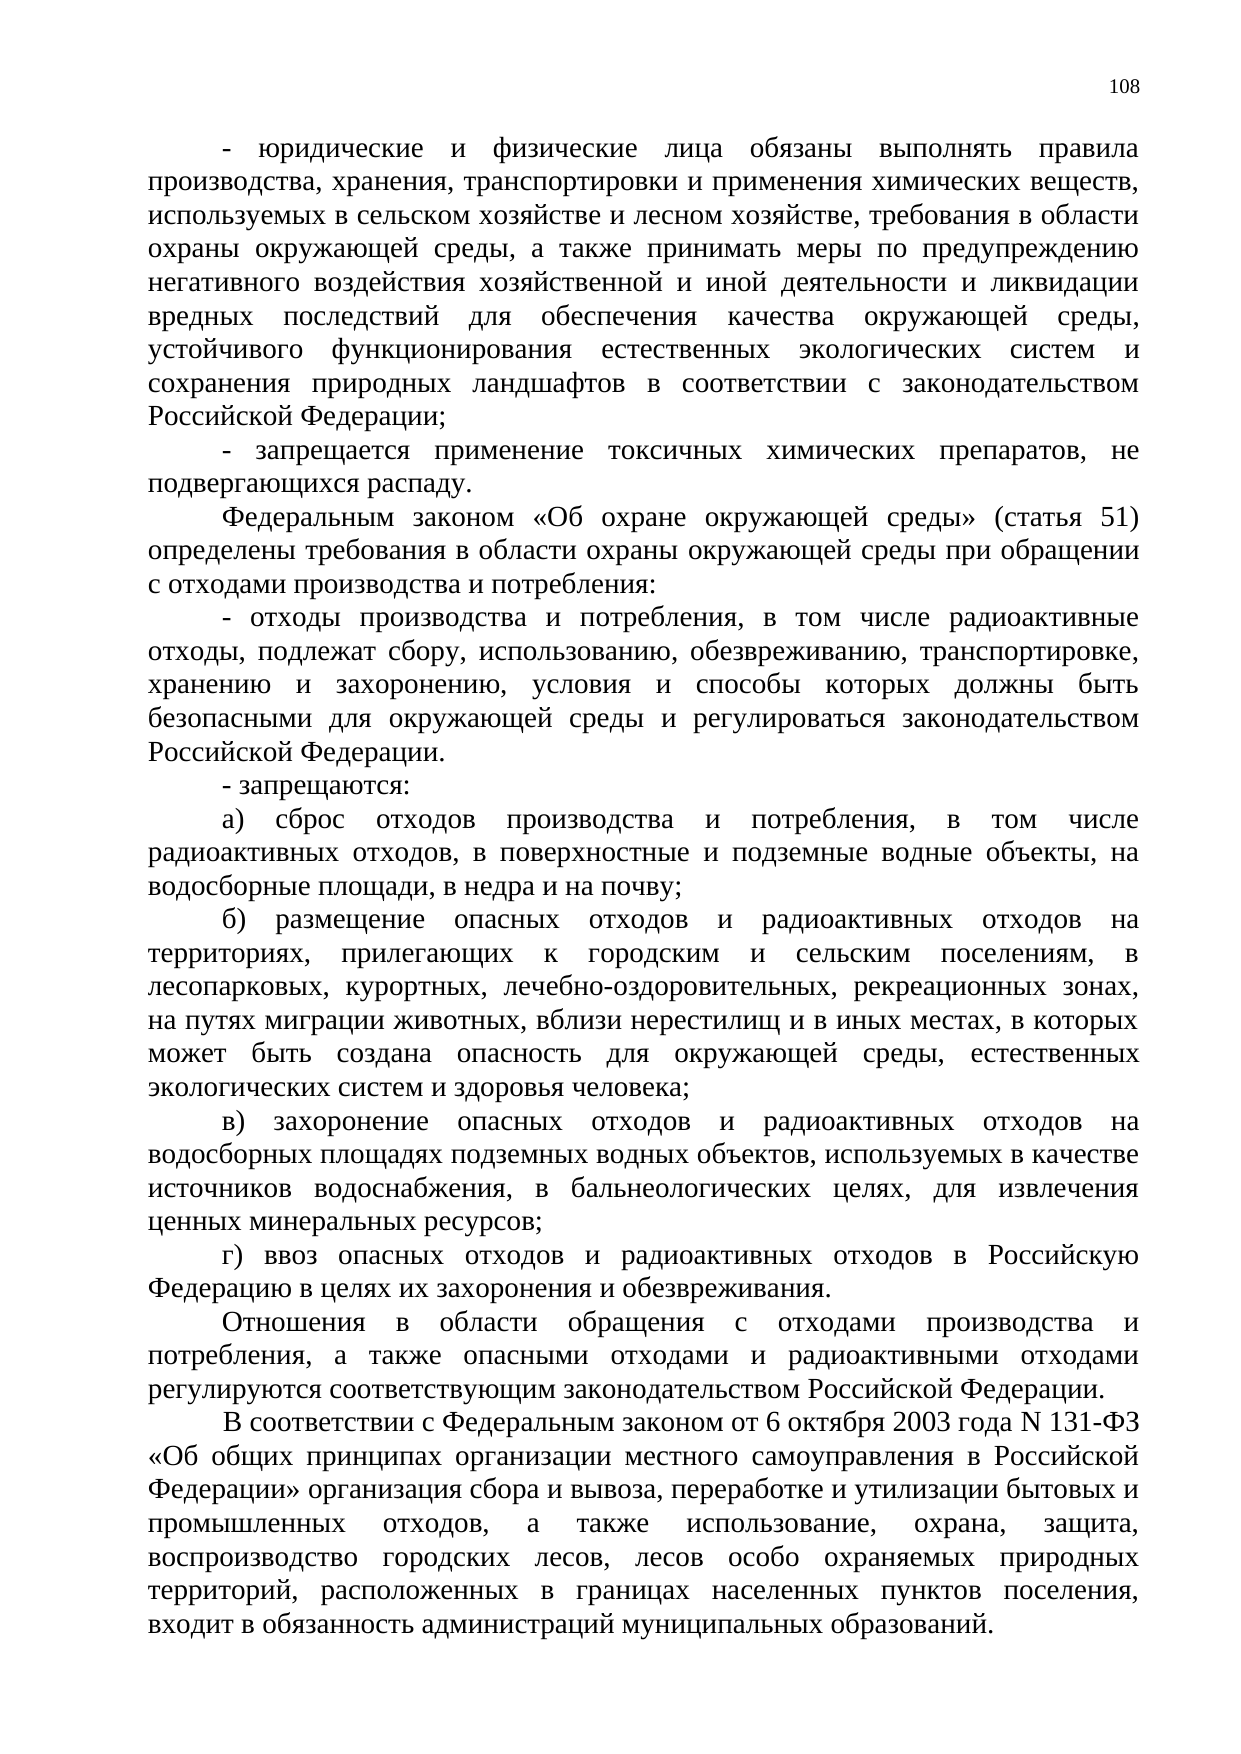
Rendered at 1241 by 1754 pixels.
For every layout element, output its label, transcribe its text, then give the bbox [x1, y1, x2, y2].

text б) размещение опасных отходов и радиоактивных отходов на территориях, прилегающих к городским и сельским поселениям, в лесопарковых, курортных, лечебно-оздоровительных, рекреационных зонах, на путях миграции животных, вблизи нерестилищ и в иных местах, в которых может быть создана опасность для окружающей среды, естественных экологических систем и здоровья человека; [148, 901, 1140, 1103]
text В соответствии с Федеральным законом от 6 октября 2003 года N 131-ФЗ «Об общих принципах организации местного самоуправления в Российской Федерации» организация сбора и вывоза, переработке и утилизации бытовых и промышленных отходов, а также использование, охрана, защита, воспроизводство городских лесов, лесов особо охраняемых природных территорий, расположенных в границах населенных пунктов поселения, входит в обязанность администраций муниципальных образований. [148, 1404, 1140, 1639]
text в) захоронение опасных отходов и радиоактивных отходов на водосборных площадях подземных водных объектов, используемых в качестве источников водоснабжения, в бальнеологических целях, для извлечения ценных минеральных ресурсов; [148, 1103, 1140, 1237]
text а) сброс отходов производства и потребления, в том числе радиоактивных отходов, в поверхностные и подземные водные объекты, на водосборные площади, в недра и на почву; [148, 801, 1140, 901]
text - отходы производства и потребления, в том числе радиоактивные отходы, подлежат сбору, использованию, обезвреживанию, транспортировке, хранению и захоронению, условия и способы которых должны быть безопасными для окружающей среды и регулироваться законодательством Российской Федерации. [148, 599, 1140, 767]
text - юридические и физические лица обязаны выполнять правила производства, хранения, транспортировки и применения химических веществ, используемых в сельском хозяйстве и лесном хозяйстве, требования в области охраны окружающей среды, а также принимать меры по предупреждению негативного воздействия хозяйственной и иной деятельности и ликвидации вредных последствий для обеспечения качества окружающей среды, устойчивого функционирования естественных экологических систем и сохранения природных ландшафтов в соответствии с законодательством Российской Федерации; [148, 130, 1140, 432]
text г) ввоз опасных отходов и радиоактивных отходов в Российскую Федерацию в целях их захоронения и обезвреживания. [148, 1237, 1140, 1304]
text - запрещается применение токсичных химических препаратов, не подвергающихся распаду. [148, 432, 1140, 499]
text Федеральным законом «Об охране окружающей среды» (статья 51) определены требования в области охраны окружающей среды при обращении с отходами производства и потребления: [148, 499, 1140, 599]
text - запрещаются: [148, 767, 1140, 801]
text Отношения в области обращения с отходами производства и потребления, а также опасными отходами и радиоактивными отходами регулируются соответствующим законодательством Российской Федерации. [148, 1304, 1140, 1404]
